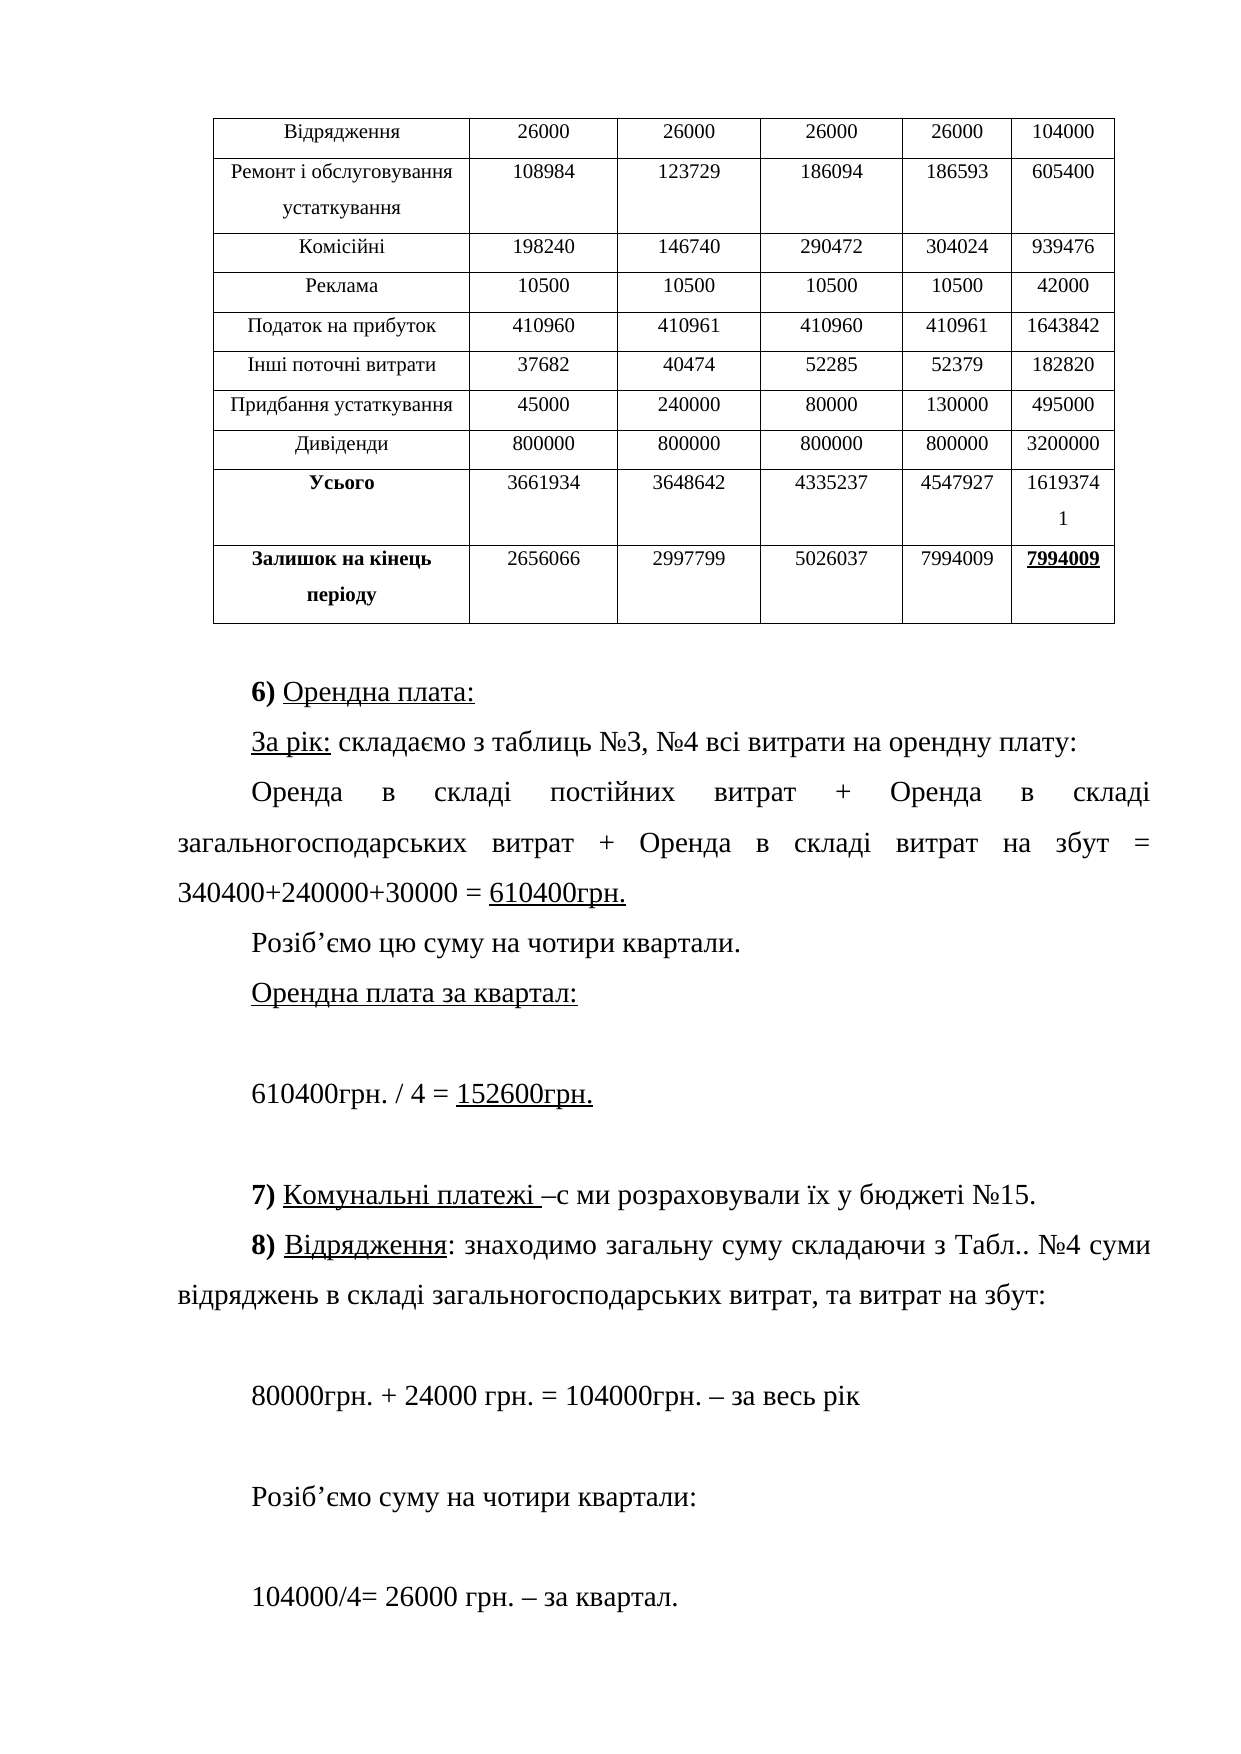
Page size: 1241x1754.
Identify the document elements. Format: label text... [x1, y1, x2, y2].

table_cell 26000 [618, 119, 760, 157]
table_cell 198240 [470, 234, 617, 272]
table_cell 26000 [470, 119, 617, 157]
table_cell 146740 [618, 234, 760, 272]
table_cell Придбання устаткування [214, 391, 469, 430]
table_cell Інші поточні витрати [214, 352, 469, 390]
table_cell Усього [214, 470, 469, 544]
table_cell Дивіденди [214, 431, 469, 469]
table_cell 3200000 [1012, 431, 1114, 469]
table_cell 800000 [903, 431, 1011, 469]
text 104000/4= 26000 грн. – за квартал. [177, 1579, 1152, 1613]
table_cell 800000 [470, 431, 617, 469]
table_cell 186094 [761, 159, 902, 233]
text 80000грн. + 24000 грн. = 104000грн. – за весь рік [177, 1378, 1152, 1412]
table_cell 290472 [761, 234, 902, 272]
table_cell 4335237 [761, 470, 902, 544]
table_cell 108984 [470, 159, 617, 233]
table_cell Реклама [214, 273, 469, 312]
table_cell 410960 [761, 313, 902, 351]
table_cell 2997799 [618, 546, 760, 622]
text Оренда в складі постійних витрат + Оренда в складі загальногосподарських витрат + Оренда в складі витрат на збут = 340400+240000+30000 = 610400грн. [177, 774, 1152, 908]
table_cell 2656066 [470, 546, 617, 622]
table_cell 26000 [903, 119, 1011, 157]
table_cell 123729 [618, 159, 760, 233]
table_cell 40474 [618, 352, 760, 390]
table_cell 3648642 [618, 470, 760, 544]
table_cell 7994009 [1012, 546, 1114, 622]
table_cell 37682 [470, 352, 617, 390]
table_cell 304024 [903, 234, 1011, 272]
text Розіб’ємо суму на чотири квартали: [177, 1479, 1152, 1512]
table_cell 52379 [903, 352, 1011, 390]
table_cell 410961 [903, 313, 1011, 351]
table_cell 10500 [470, 273, 617, 312]
text Розіб’ємо цю суму на чотири квартали. [177, 925, 1152, 959]
table_cell Залишок на кінець періоду [214, 546, 469, 622]
table_cell 939476 [1012, 234, 1114, 272]
table_cell 5026037 [761, 546, 902, 622]
text 610400грн. / 4 = 152600грн. [177, 1076, 1152, 1110]
table_cell 410960 [470, 313, 617, 351]
table_cell 240000 [618, 391, 760, 430]
table_cell 10500 [618, 273, 760, 312]
table_cell 605400 [1012, 159, 1114, 233]
table_cell 1643842 [1012, 313, 1114, 351]
table_cell 130000 [903, 391, 1011, 430]
table_cell 4547927 [903, 470, 1011, 544]
table_cell 800000 [618, 431, 760, 469]
table_cell 45000 [470, 391, 617, 430]
table_cell 410961 [618, 313, 760, 351]
table_cell 80000 [761, 391, 902, 430]
table_cell 495000 [1012, 391, 1114, 430]
table_cell 7994009 [903, 546, 1011, 622]
table_cell 26000 [761, 119, 902, 157]
table_cell 10500 [903, 273, 1011, 312]
table_cell 10500 [761, 273, 902, 312]
table_cell 42000 [1012, 273, 1114, 312]
text 6) Орендна плата: [177, 674, 1152, 707]
table_cell Комісійні [214, 234, 469, 272]
table_cell 182820 [1012, 352, 1114, 390]
table_cell 186593 [903, 159, 1011, 233]
table_cell Ремонт і обслуговування устаткування [214, 159, 469, 233]
table_cell Податок на прибуток [214, 313, 469, 351]
text 7) Комунальні платежі –с ми розраховували їх у бюджеті №15. [177, 1177, 1152, 1210]
table_cell 52285 [761, 352, 902, 390]
text Орендна плата за квартал: [177, 976, 1152, 1009]
table_cell 16193741 [1012, 470, 1114, 544]
text За рік: складаємо з таблиць №3, №4 всі витрати на орендну плату: [177, 724, 1152, 758]
table_cell 3661934 [470, 470, 617, 544]
table_cell 104000 [1012, 119, 1114, 157]
table_cell Відрядження [214, 119, 469, 157]
text 8) Відрядження: знаходимо загальну суму складаючи з Табл.. №4 суми відряджень в складі загальногосподарських витрат, та витрат на збут: [177, 1227, 1152, 1311]
table_cell 800000 [761, 431, 902, 469]
